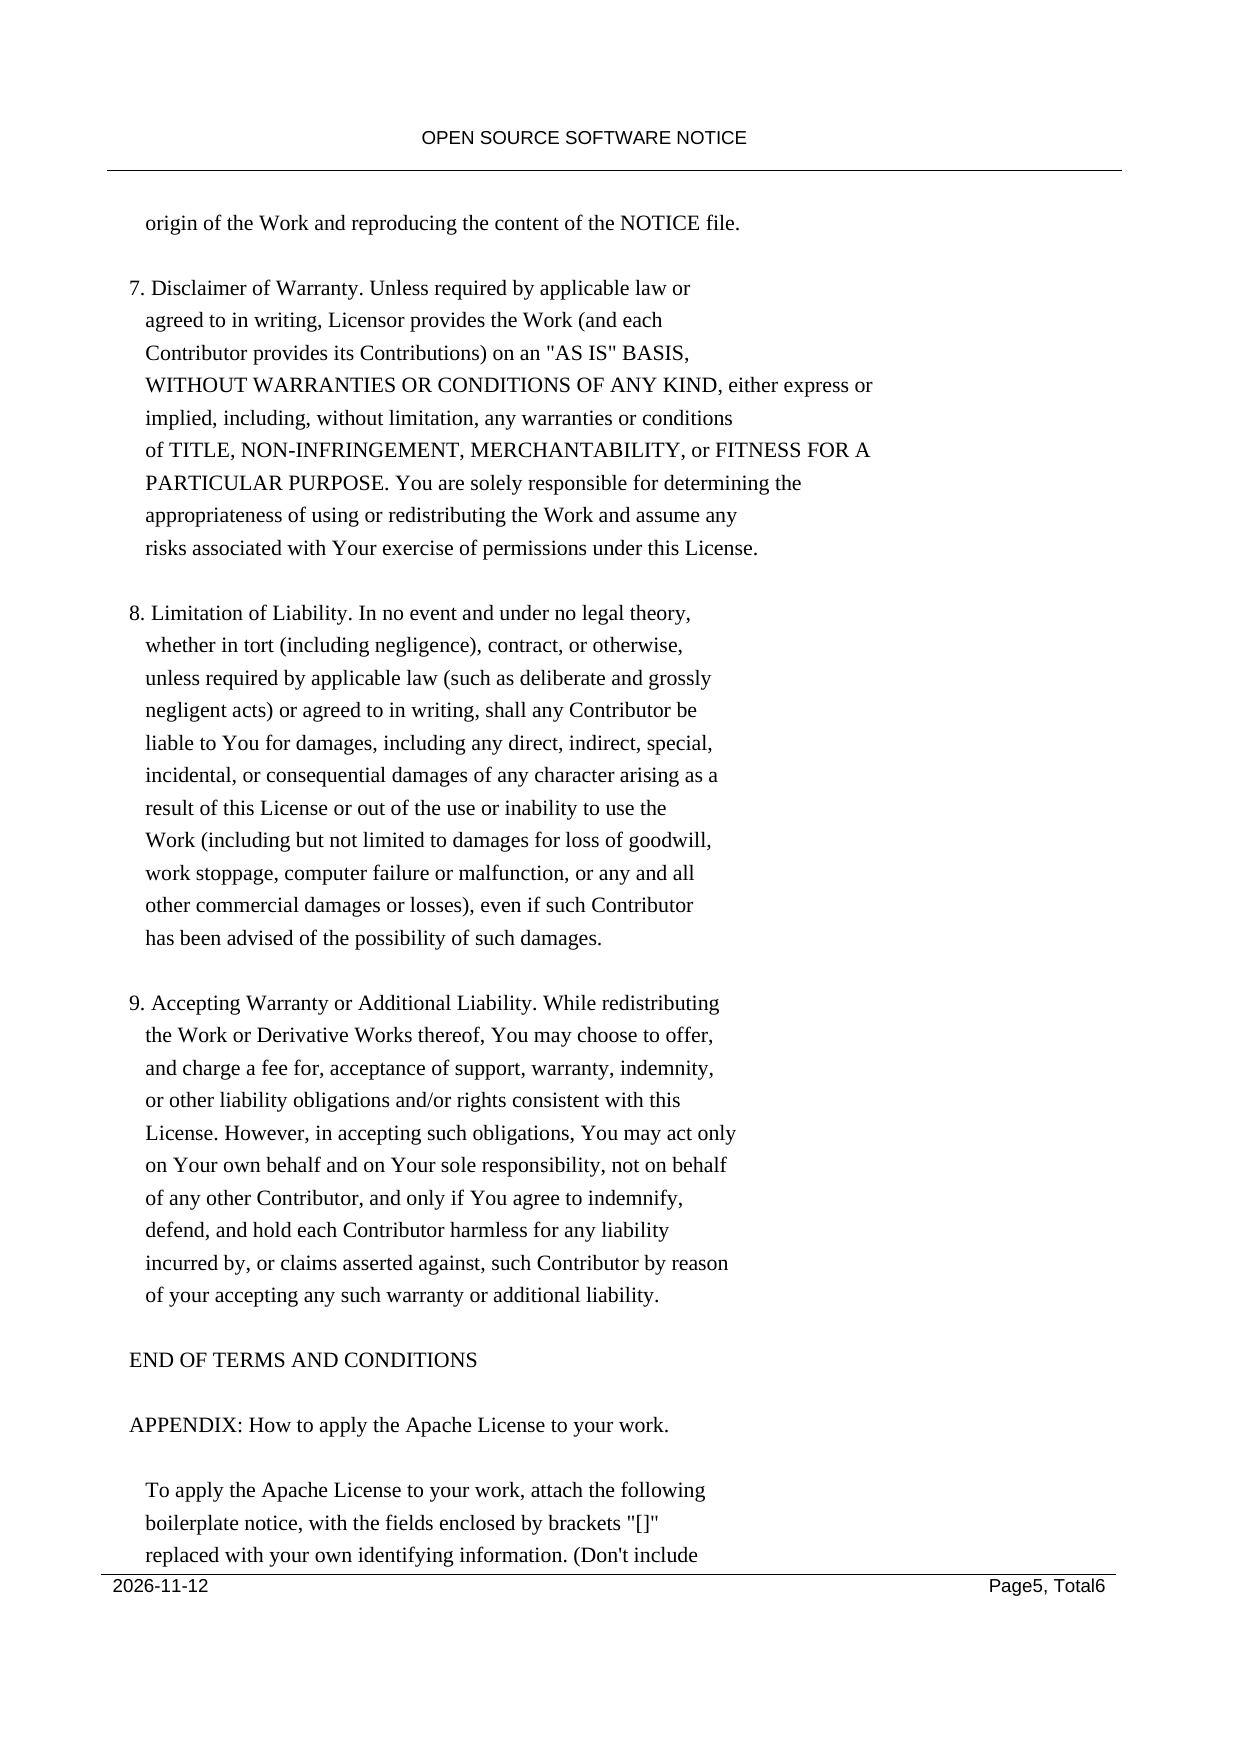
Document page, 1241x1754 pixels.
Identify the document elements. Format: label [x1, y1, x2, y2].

text [112, 206, 1128, 1571]
